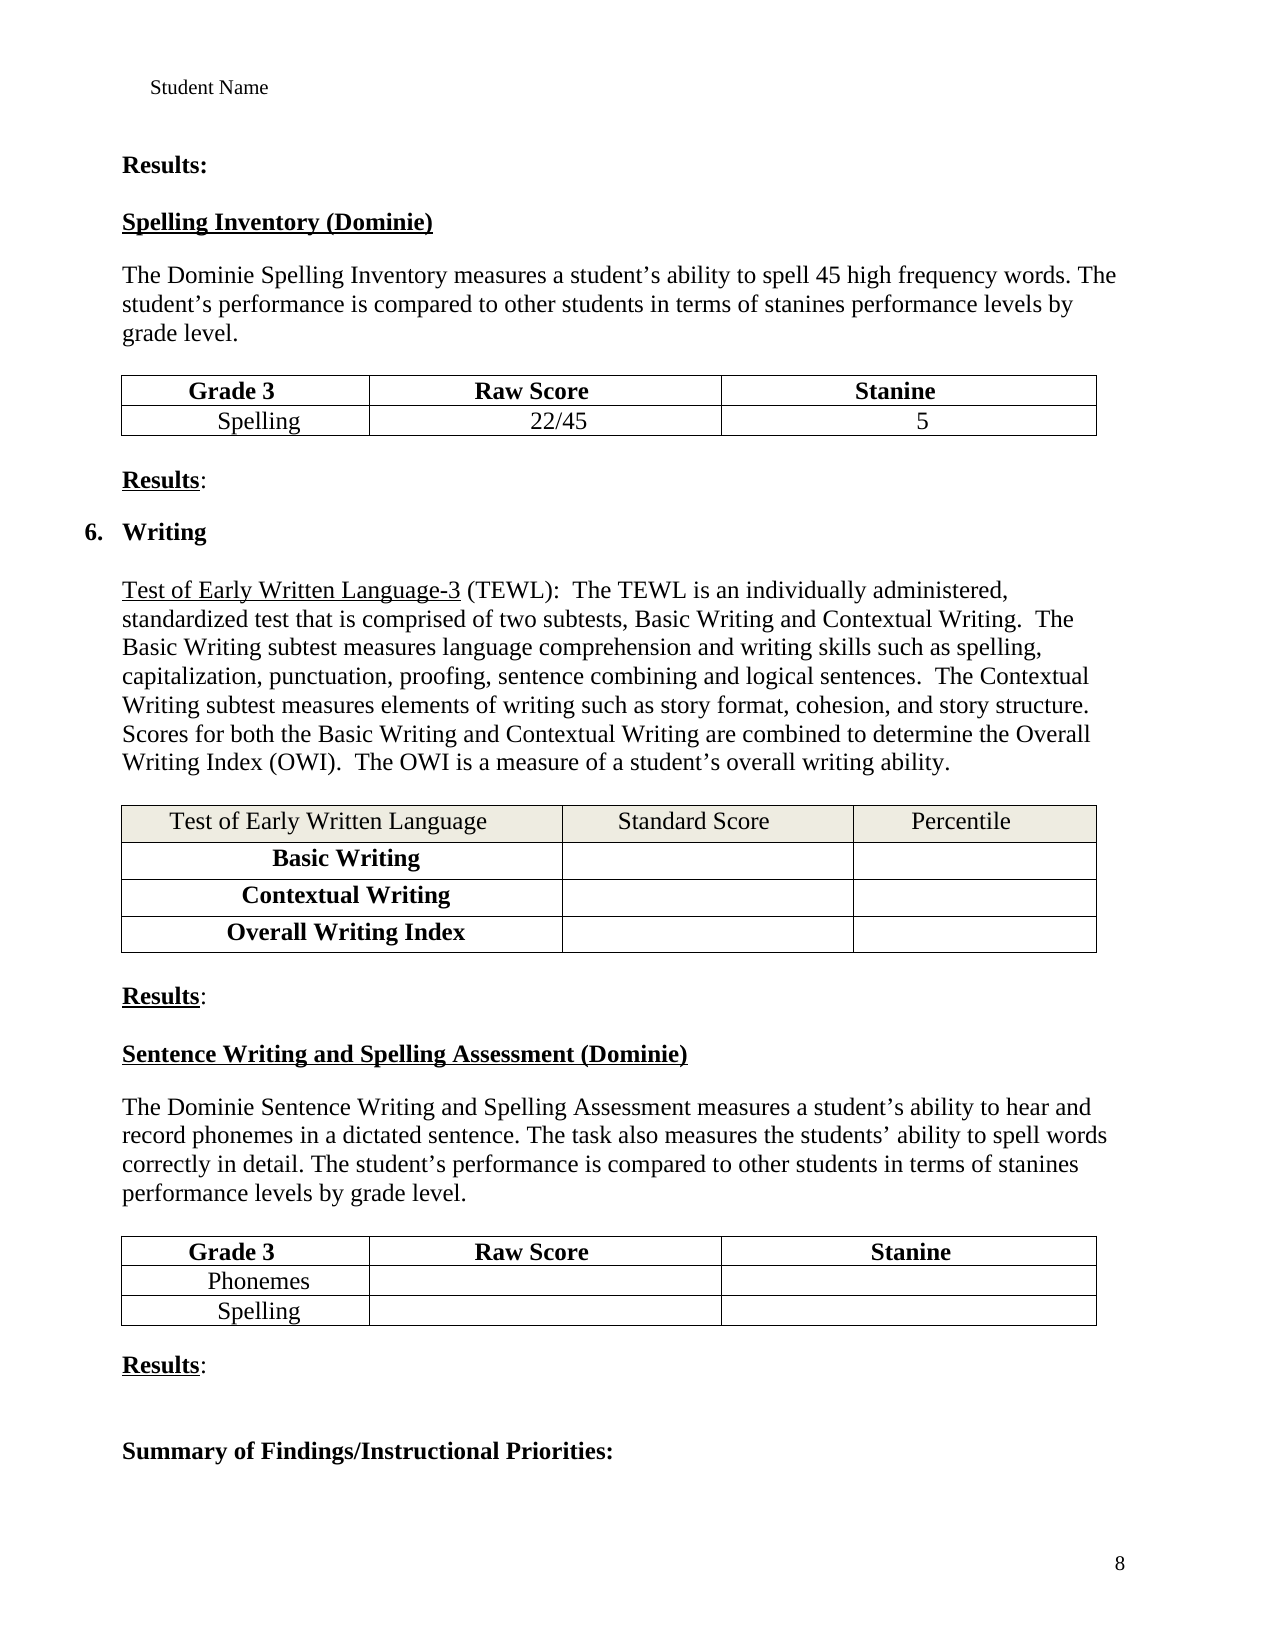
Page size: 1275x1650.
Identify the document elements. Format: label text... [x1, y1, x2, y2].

table_header Raw Score [370, 1237, 721, 1265]
table_cell [722, 1266, 1096, 1295]
text Results: [122, 150, 1125, 179]
table_cell Spelling [122, 1296, 369, 1325]
table_cell Basic Writing [122, 843, 562, 879]
table_cell [722, 1296, 1096, 1325]
text Summary of Findings/Instructional Priorities: [122, 1436, 1125, 1465]
text Results: [122, 465, 1125, 493]
table_cell 5 [722, 406, 1096, 435]
table_cell Phonemes [122, 1266, 369, 1295]
table_header Raw Score [370, 376, 721, 405]
table_header Standard Score [563, 806, 853, 842]
subtitle Sentence Writing and Spelling Assessment (Dominie) [122, 1039, 1125, 1068]
table_header Test of Early Written Language [122, 806, 562, 842]
text The Dominie Sentence Writing and Spelling Assessment measures a student’s ability to hear and record phonemes in a dictated sentence. The task also measures the students’ ability to spell words correctly in detail. The student’s performance is compared to other students in terms of stanines performance levels by grade level. [122, 1092, 1125, 1207]
text Results: [122, 981, 1125, 1010]
table_header Grade 3 [122, 1237, 369, 1265]
table_cell [370, 1266, 721, 1295]
table_header Stanine [722, 1237, 1096, 1265]
text The Dominie Spelling Inventory measures a student’s ability to spell 45 high frequency words. The student’s performance is compared to other students in terms of stanines performance levels by grade level. [122, 260, 1125, 347]
table_header Grade 3 [122, 376, 369, 405]
table_cell [370, 1296, 721, 1325]
table_cell [563, 880, 853, 916]
text Results: [122, 1350, 1125, 1379]
table_header Percentile [854, 806, 1096, 842]
table_cell Contextual Writing [122, 880, 562, 916]
table_cell Overall Writing Index [122, 917, 562, 952]
list Writing [84, 517, 1125, 546]
table_cell Spelling [122, 406, 369, 435]
table_cell [854, 880, 1096, 916]
table_cell 22/45 [370, 406, 721, 435]
text Test of Early Written Language-3 (TEWL): The TEWL is an individually administered, standardized test that is comprised of two subtests, Basic Writing and Contextual Writing. The Basic Writing subtest measures language comprehension and writing skills such as spelling, capitalization, punctuation, proofing, sentence combining and logical sentences. The Contextual Writing subtest measures elements of writing such as story format, cohesion, and story structure. Scores for both the Basic Writing and Contextual Writing are combined to determine the Overall Writing Index (OWI). The OWI is a measure of a student’s overall writing ability. [122, 575, 1125, 776]
table_cell [854, 917, 1096, 952]
table_cell [563, 843, 853, 879]
table_header Stanine [722, 376, 1096, 405]
table_cell [854, 843, 1096, 879]
subtitle Spelling Inventory (Dominie) [122, 207, 1125, 236]
table_cell [563, 917, 853, 952]
